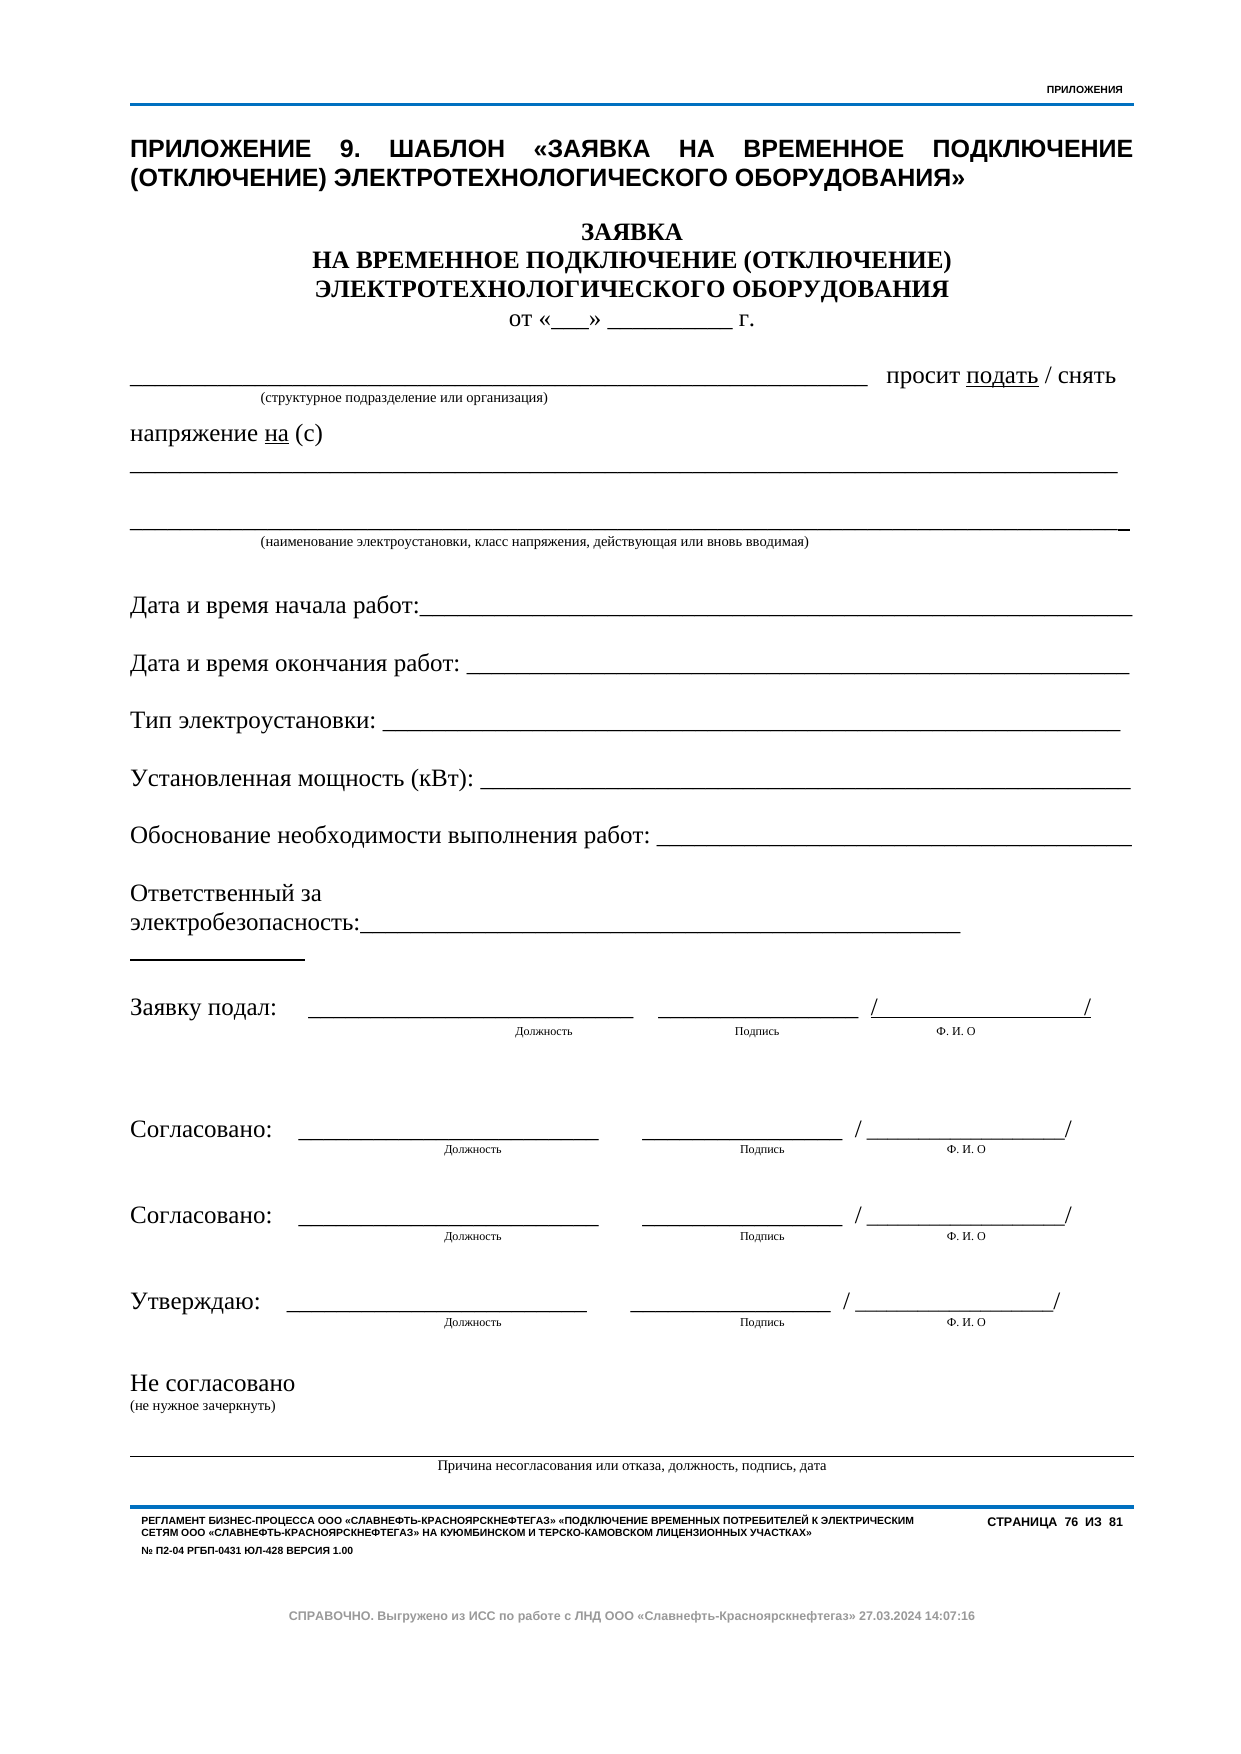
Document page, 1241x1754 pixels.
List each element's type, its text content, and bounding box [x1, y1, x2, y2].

text _______________________________________________________________________________ [130, 504, 1134, 533]
text от «___» __________ г. [130, 303, 1134, 332]
text Причина несогласования или отказа, должность, подпись, дата [130, 1457, 1134, 1486]
text Обоснование необходимости выполнения работ: ______________________________________ [130, 821, 1134, 849]
text напряжение на (с) _______________________________________________________________________________ [130, 418, 1134, 476]
text Утверждаю: ________________________ ________________ / ___________________/ [130, 1286, 1134, 1315]
text Должность Подпись Ф. И. О [130, 1315, 1134, 1339]
text (наименование электроустановки, класс напряжения, действующая или вновь вводимая) [130, 533, 1134, 562]
text Должность Подпись Ф. И. О [130, 1229, 1134, 1253]
text (не нужное зачеркнуть) [130, 1397, 1134, 1425]
text Не согласовано [130, 1368, 1134, 1397]
text ЗАЯВКА [130, 217, 1134, 246]
text Должность Подпись Ф. И. О [130, 1142, 1134, 1166]
text ___________________________________________________________ просит подать / снять [130, 361, 1134, 389]
subtitle ПРИЛОЖЕНИЕ 9. ШАБЛОН «ЗАЯВКА НА ВРЕМЕННОЕ ПОДКЛЮЧЕНИЕ (ОТКЛЮЧЕНИЕ) ЭЛЕКТРОТЕХНОЛОГИЧЕСКОГО ОБОРУДОВАНИЯ» [130, 134, 1134, 192]
text НА ВРЕМЕННОЕ ПОДКЛЮЧЕНИЕ (ОТКЛЮЧЕНИЕ) ЭЛЕКТРОТЕХНОЛОГИЧЕСКОГО ОБОРУДОВАНИЯ [130, 246, 1134, 303]
text Дата и время начала работ:_________________________________________________________ [130, 591, 1134, 619]
text Дата и время окончания работ: _____________________________________________________ [130, 648, 1134, 677]
text Согласовано: ________________________ ________________ / ___________________/ [130, 1114, 1134, 1142]
text Ответственный за электробезопасность:________________________________________________ [130, 878, 1134, 936]
text Тип электроустановки: ___________________________________________________________ [130, 706, 1134, 734]
text Согласовано: ________________________ ________________ / ___________________/ [130, 1200, 1134, 1229]
text (структурное подразделение или организация) [130, 389, 1134, 418]
text Установленная мощность (кВт): ____________________________________________________ [130, 763, 1134, 792]
text Заявку подал: __________________________ ________________ / / Должность Подпись Ф. И. О [130, 992, 1134, 1049]
